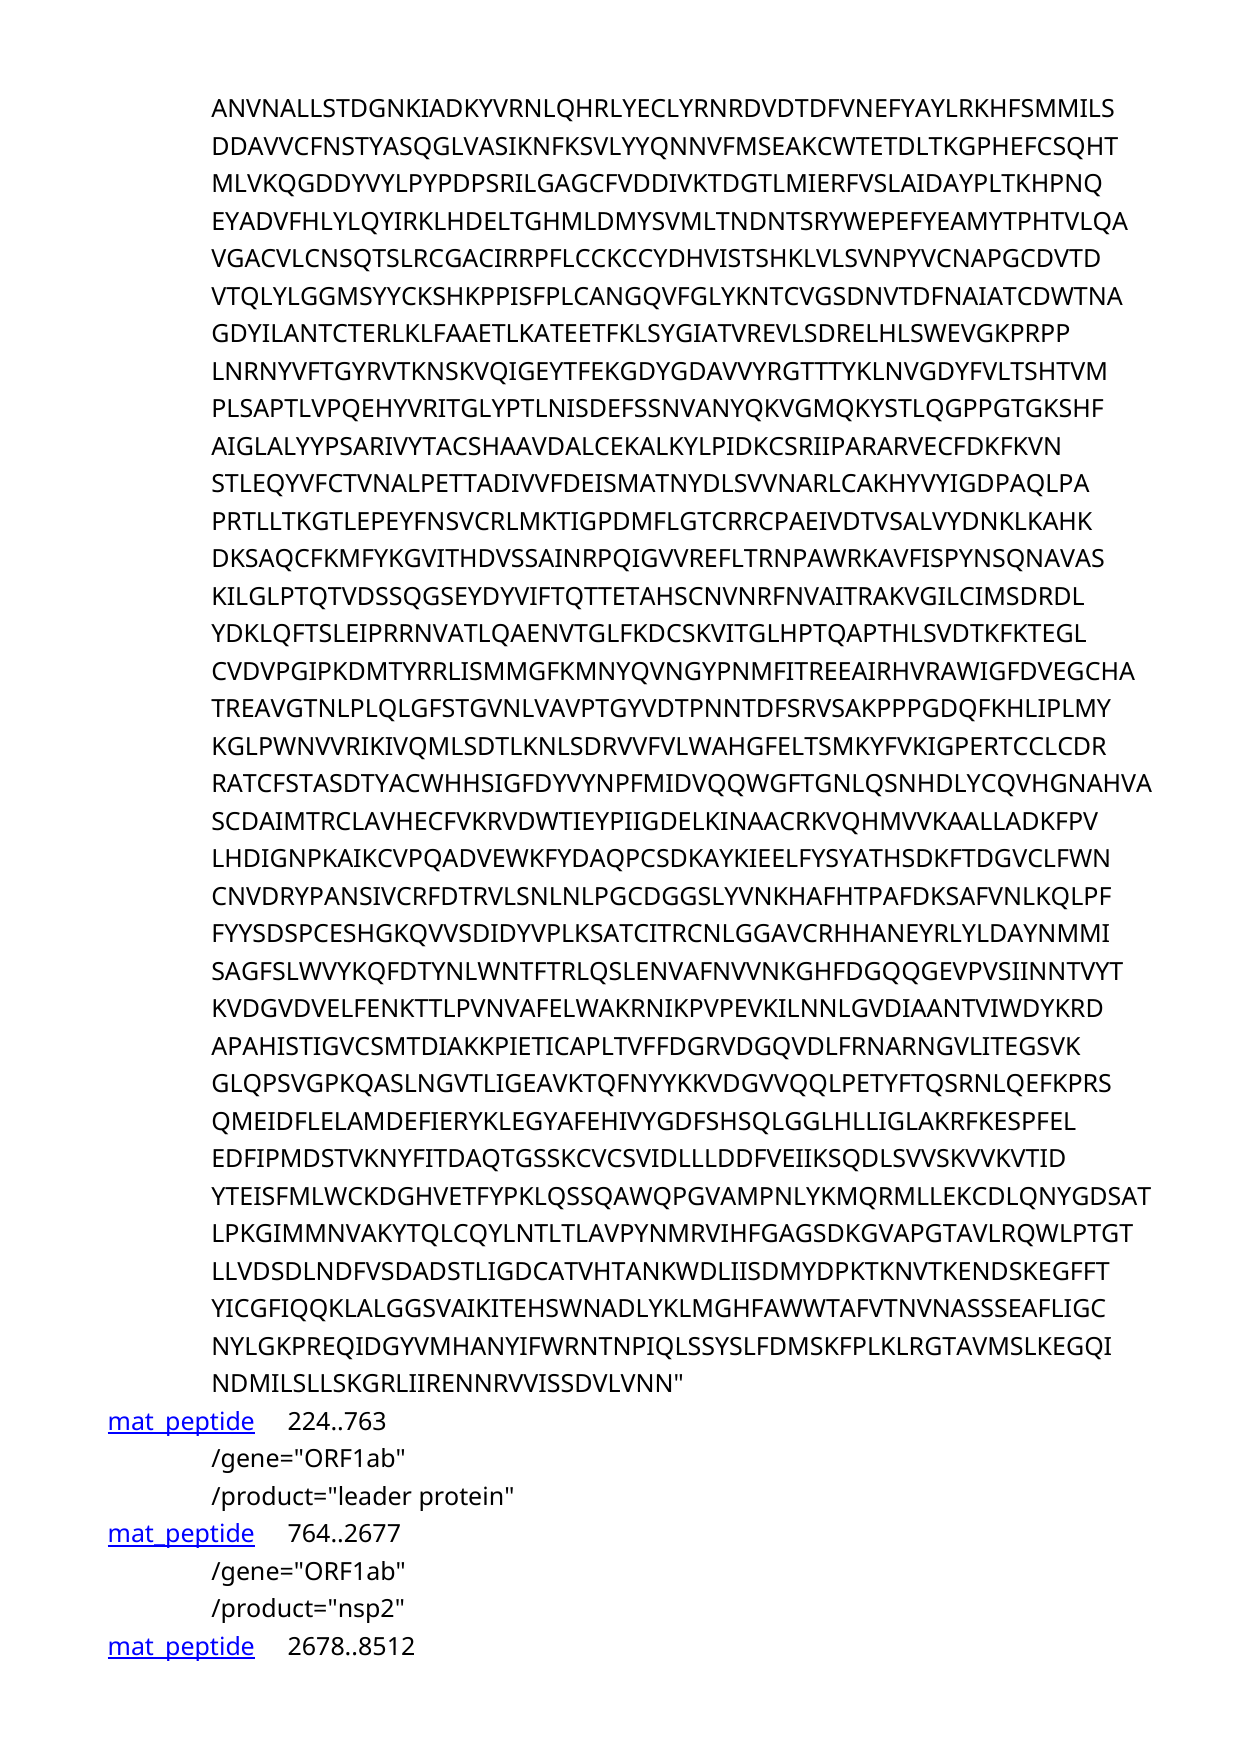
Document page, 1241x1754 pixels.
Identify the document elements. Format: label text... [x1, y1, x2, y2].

text DKSAQCFKMFYKGVITHDVSSAINRPQIGVVREFLTRNPAWRKAVFISPYNSQNAVAS [75, 539, 1165, 577]
text YICGFIQQKLALGGSVAIKITEHSWNADLYKLMGHFAWWTAFVTNVNASSSEAFLIGC [75, 1289, 1165, 1327]
text MLVKQGDDYVYLPYPDPSRILGAGCFVDDIVKTDGTLMIERFVSLAIDAYPLTKHPNQ [75, 164, 1165, 202]
text APAHISTIGVCSMTDIAKKPIETICAPLTVFFDGRVDGQVDLFRNARNGVLITEGSVK [75, 1027, 1165, 1064]
text EDFIPMDSTVKNYFITDAQTGSSKCVCSVIDLLLDDFVEIIKSQDLSVVSKVVKVTID [75, 1139, 1165, 1177]
text /product="nsp2" [75, 1589, 1165, 1627]
text GDYILANTCTERLKLFAAETLKATEETFKLSYGIATVREVLSDRELHLSWEVGKPRPP [75, 314, 1165, 352]
text PLSAPTLVPQEHYVRITGLYPTLNISDEFSSNVANYQKVGMQKYSTLQGPPGTGKSHF [75, 389, 1165, 427]
text PRTLLTKGTLEPEYFNSVCRLMKTIGPDMFLGTCRRCPAEIVDTVSALVYDNKLKAHK [75, 502, 1165, 539]
text KGLPWNVVRIKIVQMLSDTLKNLSDRVVFVLWAHGFELTSMKYFVKIGPERTCCLCDR [75, 727, 1165, 764]
text mat_peptide 764..2677 [75, 1514, 1165, 1552]
text VTQLYLGGMSYYCKSHKPPISFPLCANGQVFGLYKNTCVGSDNVTDFNAIATCDWTNA [75, 277, 1165, 314]
text SCDAIMTRCLAVHECFVKRVDWTIEYPIIGDELKINAACRKVQHMVVKAALLADKFPV [75, 802, 1165, 839]
text EYADVFHLYLQYIRKLHDELTGHMLDMYSVMLTNDNTSRYWEPEFYEAMYTPHTVLQA [75, 202, 1165, 239]
text KVDGVDVELFENKTTLPVNVAFELWAKRNIKPVPEVKILNNLGVDIAANTVIWDYKRD [75, 989, 1165, 1027]
text AIGLALYYPSARIVYTACSHAAVDALCEKALKYLPIDKCSRIIPARARVECFDKFKVN [75, 427, 1165, 464]
text GLQPSVGPKQASLNGVTLIGEAVKTQFNYYKKVDGVVQQLPETYFTQSRNLQEFKPRS [75, 1064, 1165, 1102]
text NDMILSLLSKGRLIIRENNRVVISSDVLVNN" [75, 1364, 1165, 1402]
text ANVNALLSTDGNKIADKYVRNLQHRLYECLYRNRDVDTDFVNEFYAYLRKHFSMMILS [75, 89, 1165, 127]
text RATCFSTASDTYACWHHSIGFDYVYNPFMIDVQQWGFTGNLQSNHDLYCQVHGNAHVA [75, 764, 1165, 802]
text CVDVPGIPKDMTYRRLISMMGFKMNYQVNGYPNMFITREEAIRHVRAWIGFDVEGCHA [75, 652, 1165, 689]
text QMEIDFLELAMDEFIERYKLEGYAFEHIVYGDFSHSQLGGLHLLIGLAKRFKESPFEL [75, 1102, 1165, 1139]
text VGACVLCNSQTSLRCGACIRRPFLCCKCCYDHVISTSHKLVLSVNPYVCNAPGCDVTD [75, 239, 1165, 277]
text /product="leader protein" [75, 1477, 1165, 1514]
text KILGLPTQTVDSSQGSEYDYVIFTQTTETAHSCNVNRFNVAITRAKVGILCIMSDRDL [75, 577, 1165, 614]
text DDAVVCFNSTYASQGLVASIKNFKSVLYYQNNVFMSEAKCWTETDLTKGPHEFCSQHT [75, 127, 1165, 164]
text LNRNYVFTGYRVTKNSKVQIGEYTFEKGDYGDAVVYRGTTTYKLNVGDYFVLTSHTVM [75, 352, 1165, 389]
text FYYSDSPCESHGKQVVSDIDYVPLKSATCITRCNLGGAVCRHHANEYRLYLDAYNMMI [75, 914, 1165, 952]
text mat_peptide 224..763 [75, 1402, 1165, 1439]
text NYLGKPREQIDGYVMHANYIFWRNTNPIQLSSYSLFDMSKFPLKLRGTAVMSLKEGQI [75, 1327, 1165, 1364]
text mat_peptide 2678..8512 [75, 1627, 1165, 1664]
text /gene="ORF1ab" [75, 1552, 1165, 1589]
text /gene="ORF1ab" [75, 1439, 1165, 1477]
text YDKLQFTSLEIPRRNVATLQAENVTGLFKDCSKVITGLHPTQAPTHLSVDTKFKTEGL [75, 614, 1165, 652]
text LPKGIMMNVAKYTQLCQYLNTLTLAVPYNMRVIHFGAGSDKGVAPGTAVLRQWLPTGT [75, 1214, 1165, 1252]
text YTEISFMLWCKDGHVETFYPKLQSSQAWQPGVAMPNLYKMQRMLLEKCDLQNYGDSAT [75, 1177, 1165, 1214]
text TREAVGTNLPLQLGFSTGVNLVAVPTGYVDTPNNTDFSRVSAKPPPGDQFKHLIPLMY [75, 689, 1165, 727]
text SAGFSLWVYKQFDTYNLWNTFTRLQSLENVAFNVVNKGHFDGQQGEVPVSIINNTVYT [75, 952, 1165, 989]
text STLEQYVFCTVNALPETTADIVVFDEISMATNYDLSVVNARLCAKHYVYIGDPAQLPA [75, 464, 1165, 502]
text LLVDSDLNDFVSDADSTLIGDCATVHTANKWDLIISDMYDPKTKNVTKENDSKEGFFT [75, 1252, 1165, 1289]
text LHDIGNPKAIKCVPQADVEWKFYDAQPCSDKAYKIEELFYSYATHSDKFTDGVCLFWN [75, 839, 1165, 877]
text CNVDRYPANSIVCRFDTRVLSNLNLPGCDGGSLYVNKHAFHTPAFDKSAFVNLKQLPF [75, 877, 1165, 914]
